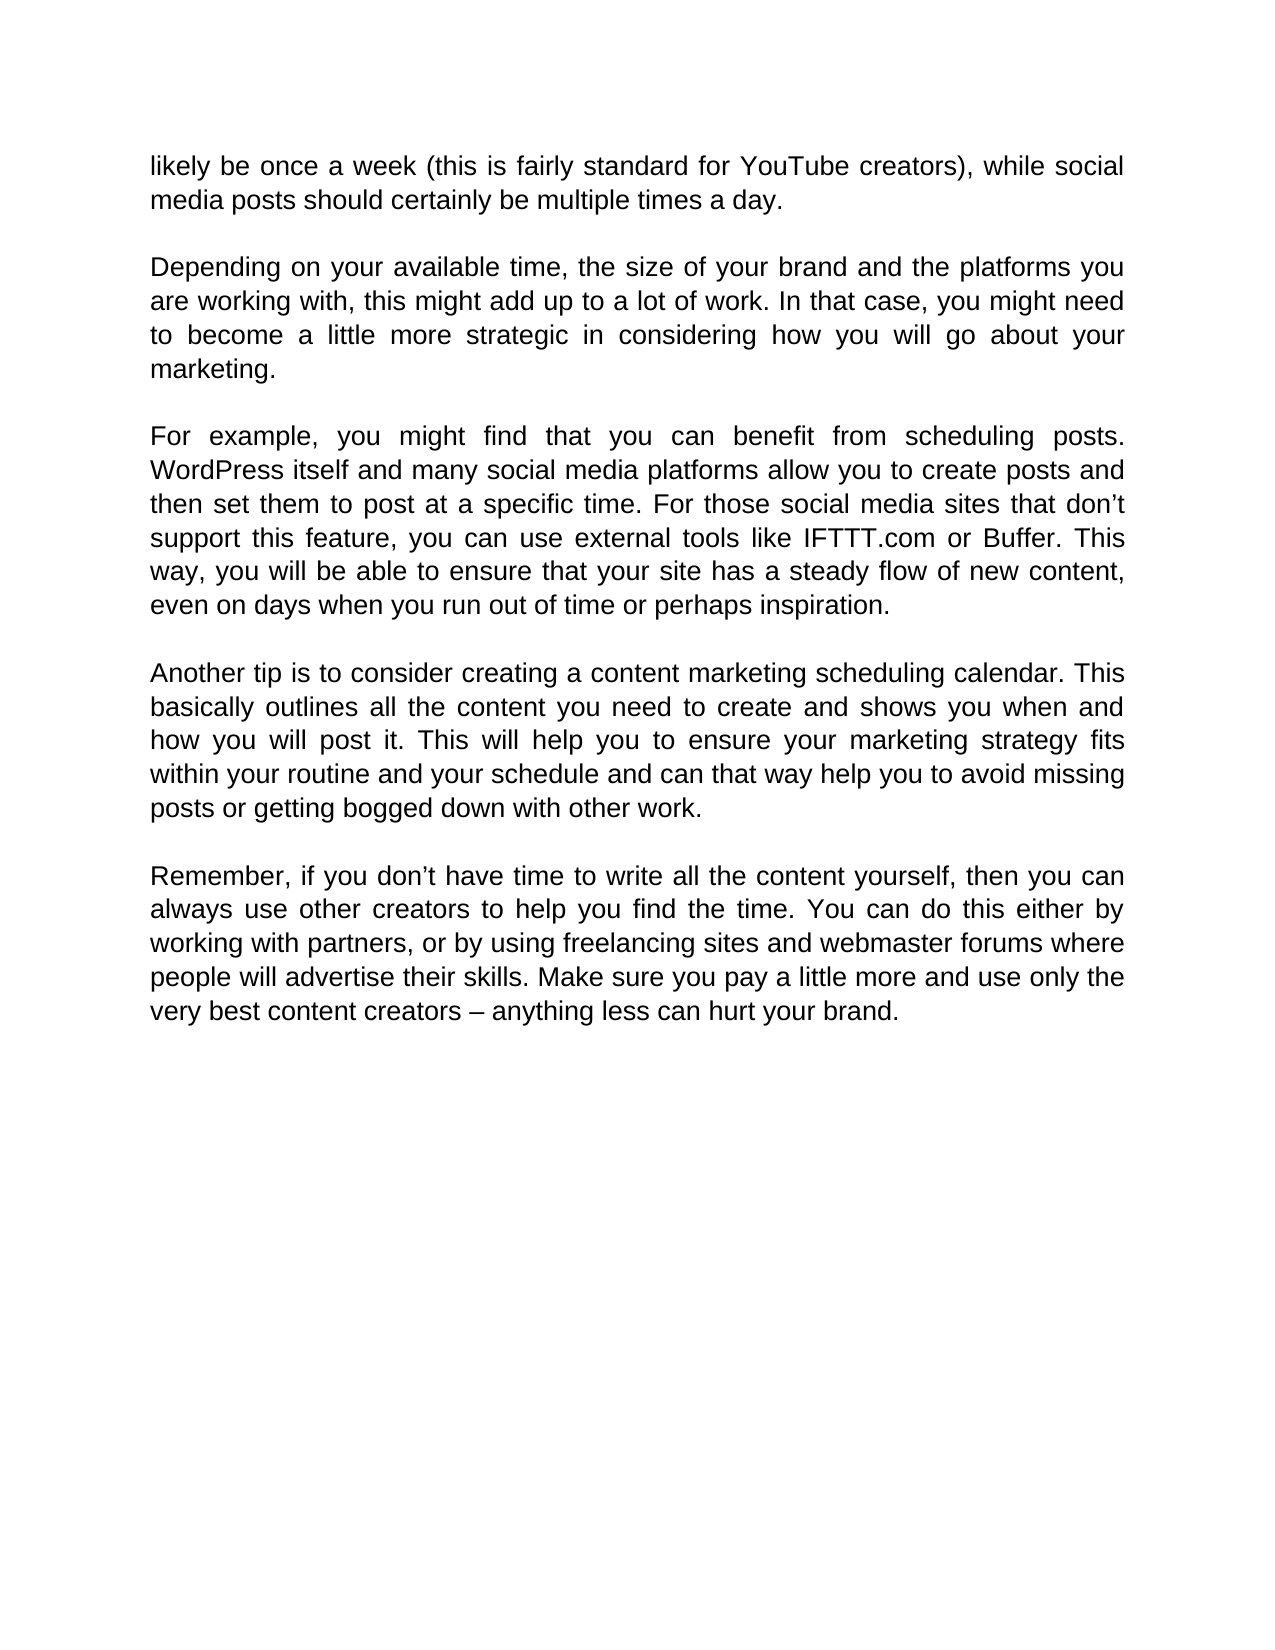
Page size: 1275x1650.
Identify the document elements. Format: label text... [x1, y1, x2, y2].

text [150, 150, 1126, 215]
text Depending on your available time, the size of your brand and the platforms you are working with, this might add up to a lot of work. In that case, you might need to become a little more strategic in considering how you will go about your marketing. [150, 251, 1126, 384]
text For example, you might find that you can benefit from scheduling posts. WordPress itself and many social media platforms allow you to create posts and then set them to post at a specific time. For those social media sites that don’t support this feature, you can use external tools like IFTTT.com or Buffer. This way, you will be able to ensure that your site has a steady flow of new content, even on days when you run out of time or perhaps inspiration. [150, 420, 1126, 620]
text Remember, if you don’t have time to write all the content yourself, then you can always use other creators to help you find the time. You can do this either by working with partners, or by using freelancing sites and webmaster forums where people will advertise their skills. Make sure you pay a little more and use only the very best content creators – anything less can hurt your brand. [150, 859, 1126, 1026]
text Another tip is to consider creating a content marketing scheduling calendar. This basically outlines all the content you need to create and shows you when and how you will post it. This will help you to ensure your marketing strategy fits within your routine and your schedule and can that way help you to avoid missing posts or getting bogged down with other work. [150, 657, 1126, 823]
